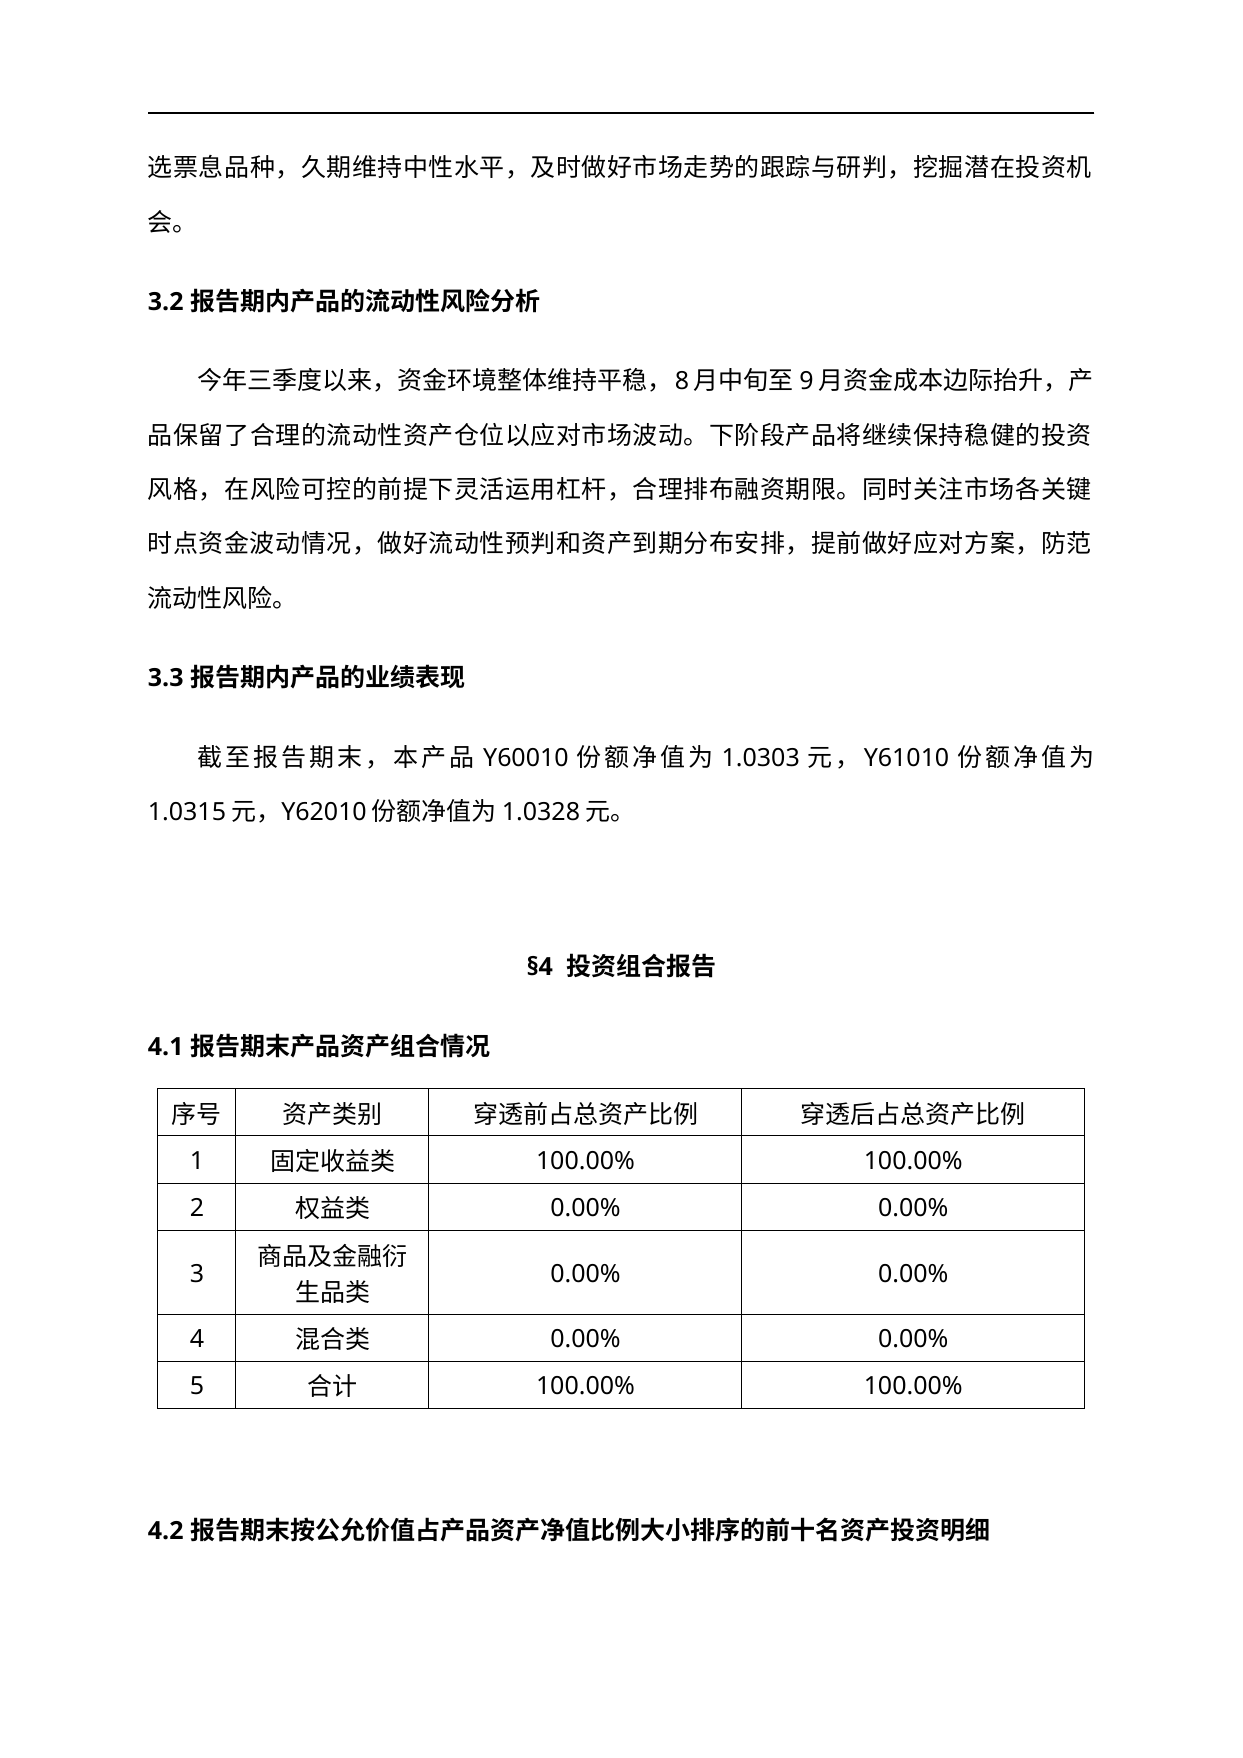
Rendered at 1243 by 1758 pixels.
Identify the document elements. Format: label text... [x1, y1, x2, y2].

table_header 穿透后占总资产比例 [742, 1089, 1084, 1135]
table_header 资产类别 [236, 1089, 428, 1135]
table_cell 权益类 [236, 1184, 428, 1230]
table_cell 3 [158, 1231, 235, 1313]
table_cell 0.00% [429, 1231, 741, 1313]
table_cell 2 [158, 1184, 235, 1230]
text 3.2 报告期内产品的流动性风险分析 [148, 281, 1094, 318]
table_cell 0.00% [429, 1184, 741, 1230]
table_cell 合计 [236, 1362, 428, 1408]
text §4 投资组合报告 [148, 947, 1094, 983]
text 4.2 报告期末按公允价值占产品资产净值比例大小排序的前十名资产投资明细 [148, 1510, 1094, 1546]
table_cell 5 [158, 1362, 235, 1408]
table_cell 0.00% [429, 1315, 741, 1361]
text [148, 148, 1094, 238]
table_cell 混合类 [236, 1315, 428, 1361]
table_cell 固定收益类 [236, 1136, 428, 1183]
table_cell 0.00% [742, 1184, 1084, 1230]
text 3.3 报告期内产品的业绩表现 [148, 658, 1094, 694]
table_header 穿透前占总资产比例 [429, 1089, 741, 1135]
table_cell 100.00% [429, 1362, 741, 1408]
table_cell 100.00% [742, 1362, 1084, 1408]
table_cell 4 [158, 1315, 235, 1361]
text 今年三季度以来，资金环境整体维持平稳，8月中旬至9月资金成本边际抬升，产品保留了合理的流动性资产仓位以应对市场波动。下阶段产品将继续保持稳健的投资风格，在风险可控的前提下灵活运用杠杆，合理排布融资期限。同时关注市场各关键时点资金波动情况，做好流动性预判和资产到期分布安排，提前做好应对方案，防范流动性风险。 [148, 361, 1094, 614]
table_cell 100.00% [429, 1136, 741, 1183]
table_cell 100.00% [742, 1136, 1084, 1183]
text 截至报告期末，本产品Y60010份额净值为1.0303元，Y61010份额净值为1.0315元，Y62010份额净值为1.0328元。 [148, 737, 1094, 828]
table_cell 1 [158, 1136, 235, 1183]
table_cell 商品及金融衍生品类 [236, 1231, 428, 1313]
text 4.1 报告期末产品资产组合情况 [148, 1026, 1094, 1062]
table_cell 0.00% [742, 1231, 1084, 1313]
table_header 序号 [158, 1089, 235, 1135]
table_cell 0.00% [742, 1315, 1084, 1361]
